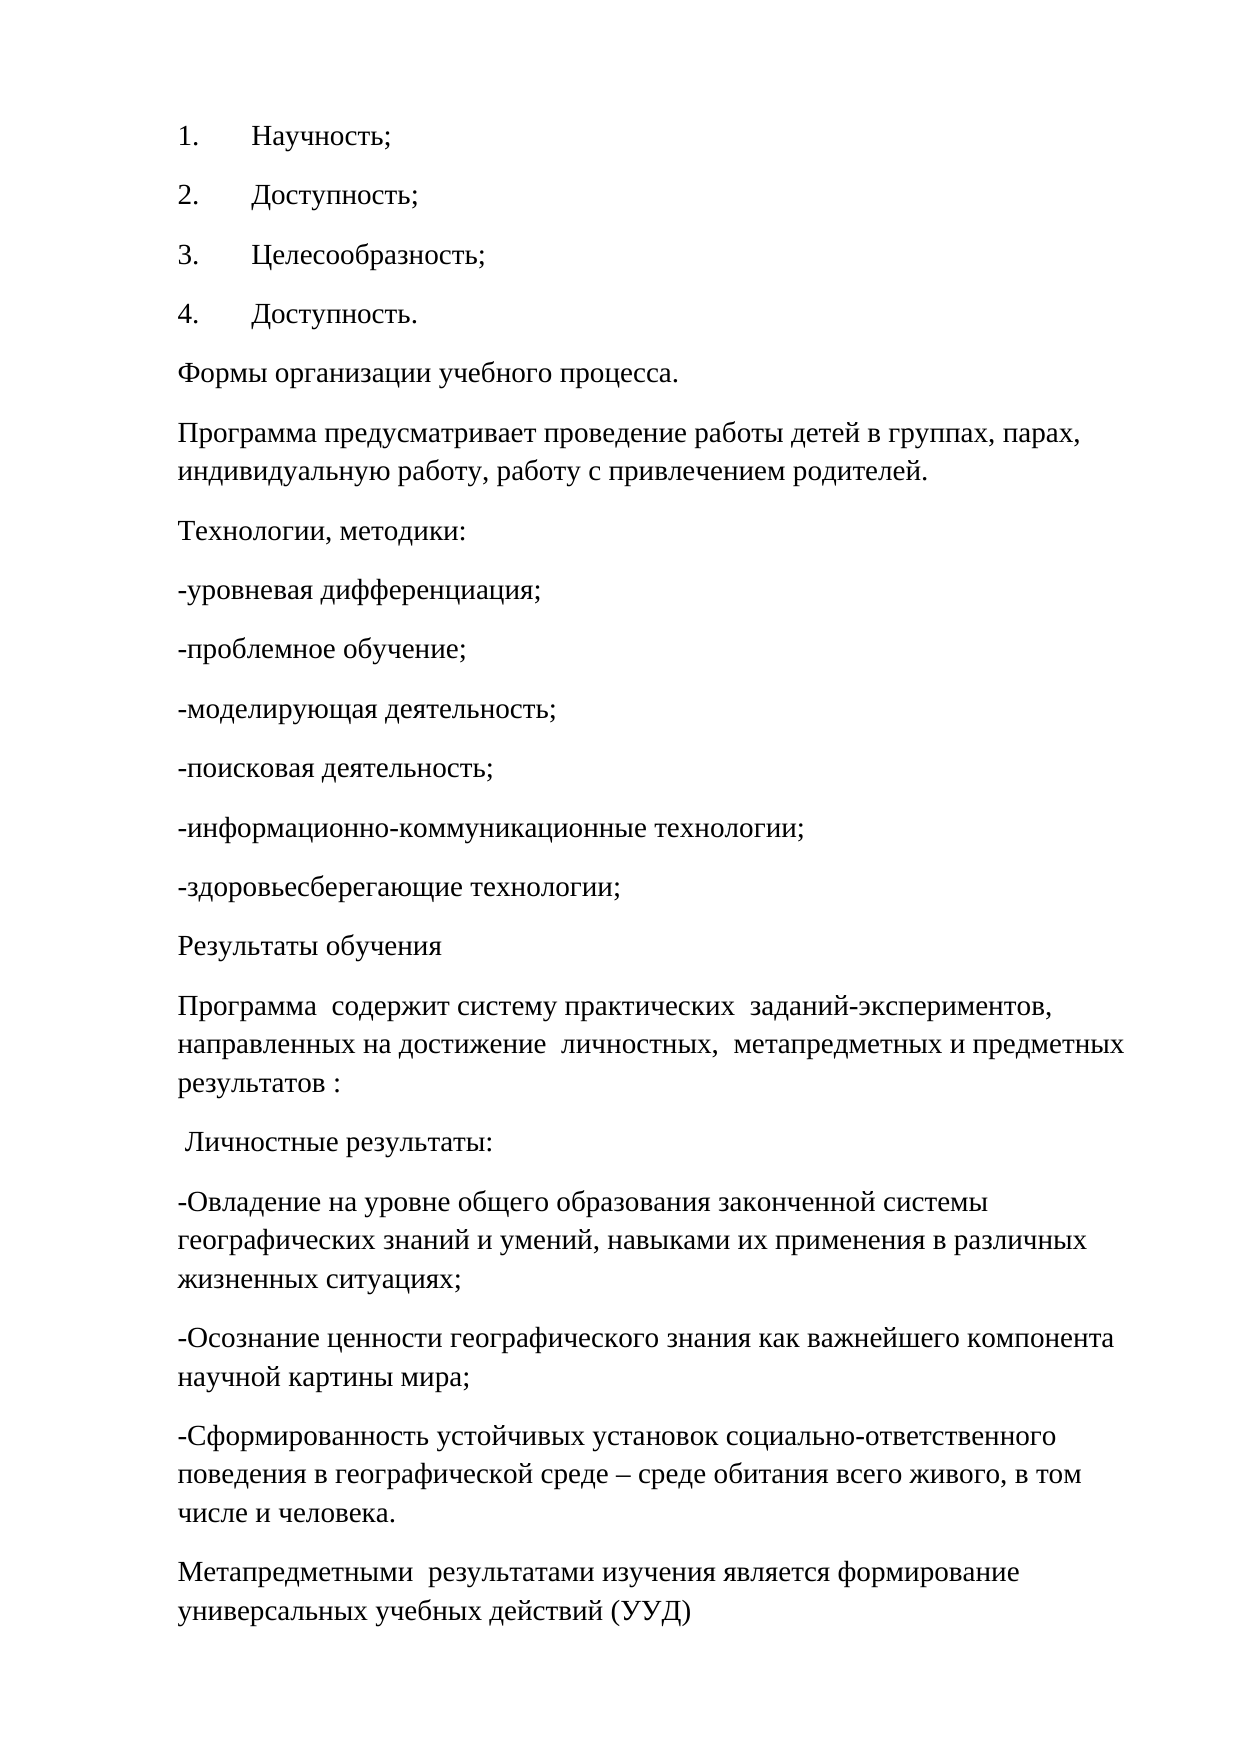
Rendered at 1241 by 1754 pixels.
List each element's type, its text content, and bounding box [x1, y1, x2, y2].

text -Осознание ценности географического знания как важнейшего компонента научной картины мира; [177, 1320, 1152, 1392]
text -Овладение на уровне общего образования законченной системы географических знаний и умений, навыками их применения в различных жизненных ситуациях; [177, 1184, 1152, 1294]
text Технологии, методики: [177, 513, 1152, 546]
text Программа содержит систему практических заданий-экспериментов, направленных на достижение личностных, метапредметных и предметных результатов : [177, 988, 1152, 1098]
text Метапредметными результатами изучения является формирование универсальных учебных действий (УУД) [177, 1554, 1152, 1627]
text 1. Научность; [177, 118, 1152, 152]
text 4. Доступность. [177, 296, 1152, 330]
text Программа предусматривает проведение работы детей в группах, парах, индивидуальную работу, работу с привлечением родителей. [177, 415, 1152, 487]
text Личностные результаты: [177, 1124, 1152, 1158]
text -уровневая дифференциация; [177, 572, 1152, 606]
text Формы организации учебного процесса. [177, 356, 1152, 389]
text Результаты обучения [177, 928, 1152, 962]
text -моделирующая деятельность; [177, 691, 1152, 724]
text 3. Целесообразность; [177, 237, 1152, 270]
text 2. Доступность; [177, 177, 1152, 211]
text -проблемное обучение; [177, 632, 1152, 665]
text -здоровьесберегающие технологии; [177, 869, 1152, 903]
text -поисковая деятельность; [177, 750, 1152, 784]
text -Сформированность устойчивых установок социально-ответственного поведения в географической среде – среде обитания всего живого, в том числе и человека. [177, 1418, 1152, 1529]
text -информационно-коммуникационные технологии; [177, 810, 1152, 843]
